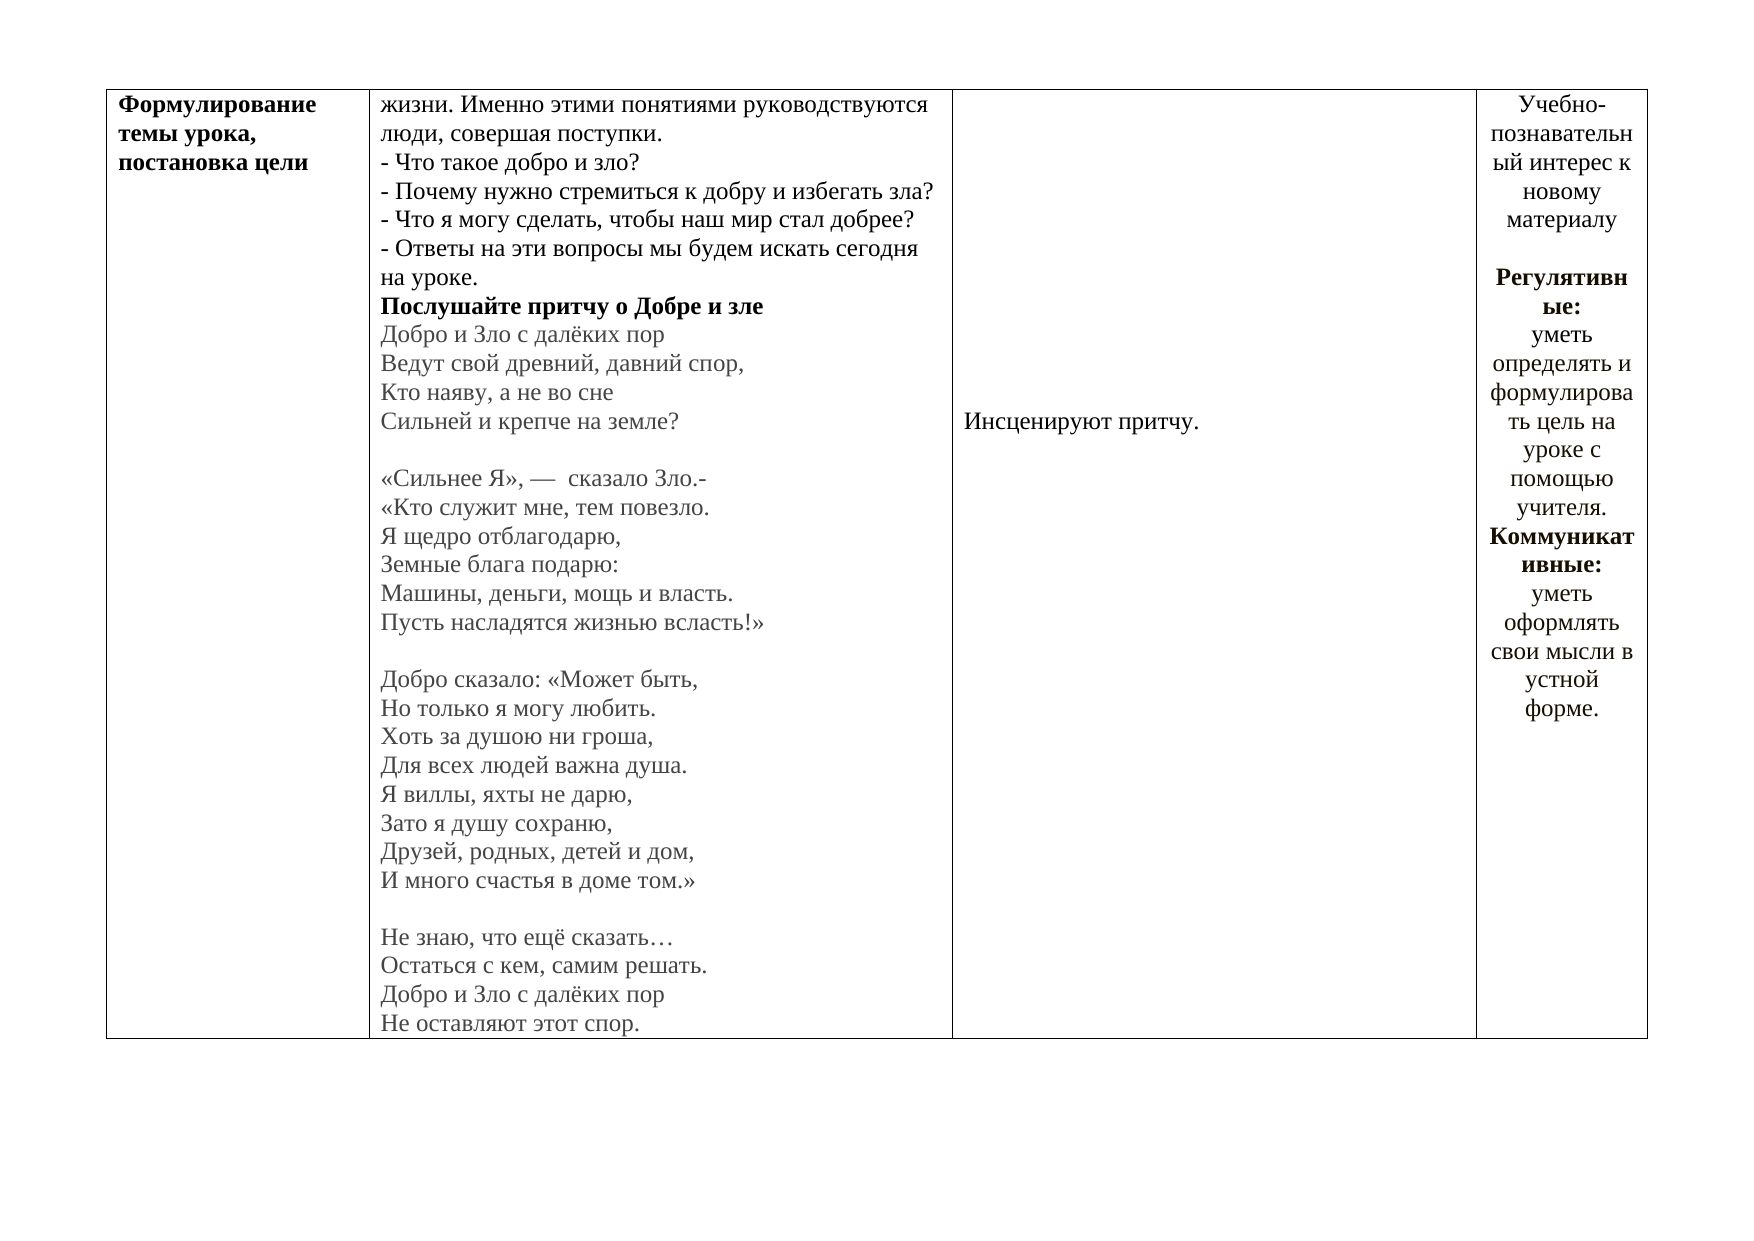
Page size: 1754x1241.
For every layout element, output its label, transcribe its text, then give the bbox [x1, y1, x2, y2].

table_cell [107, 90, 369, 1038]
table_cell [953, 90, 1476, 1038]
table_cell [1477, 90, 1647, 1038]
